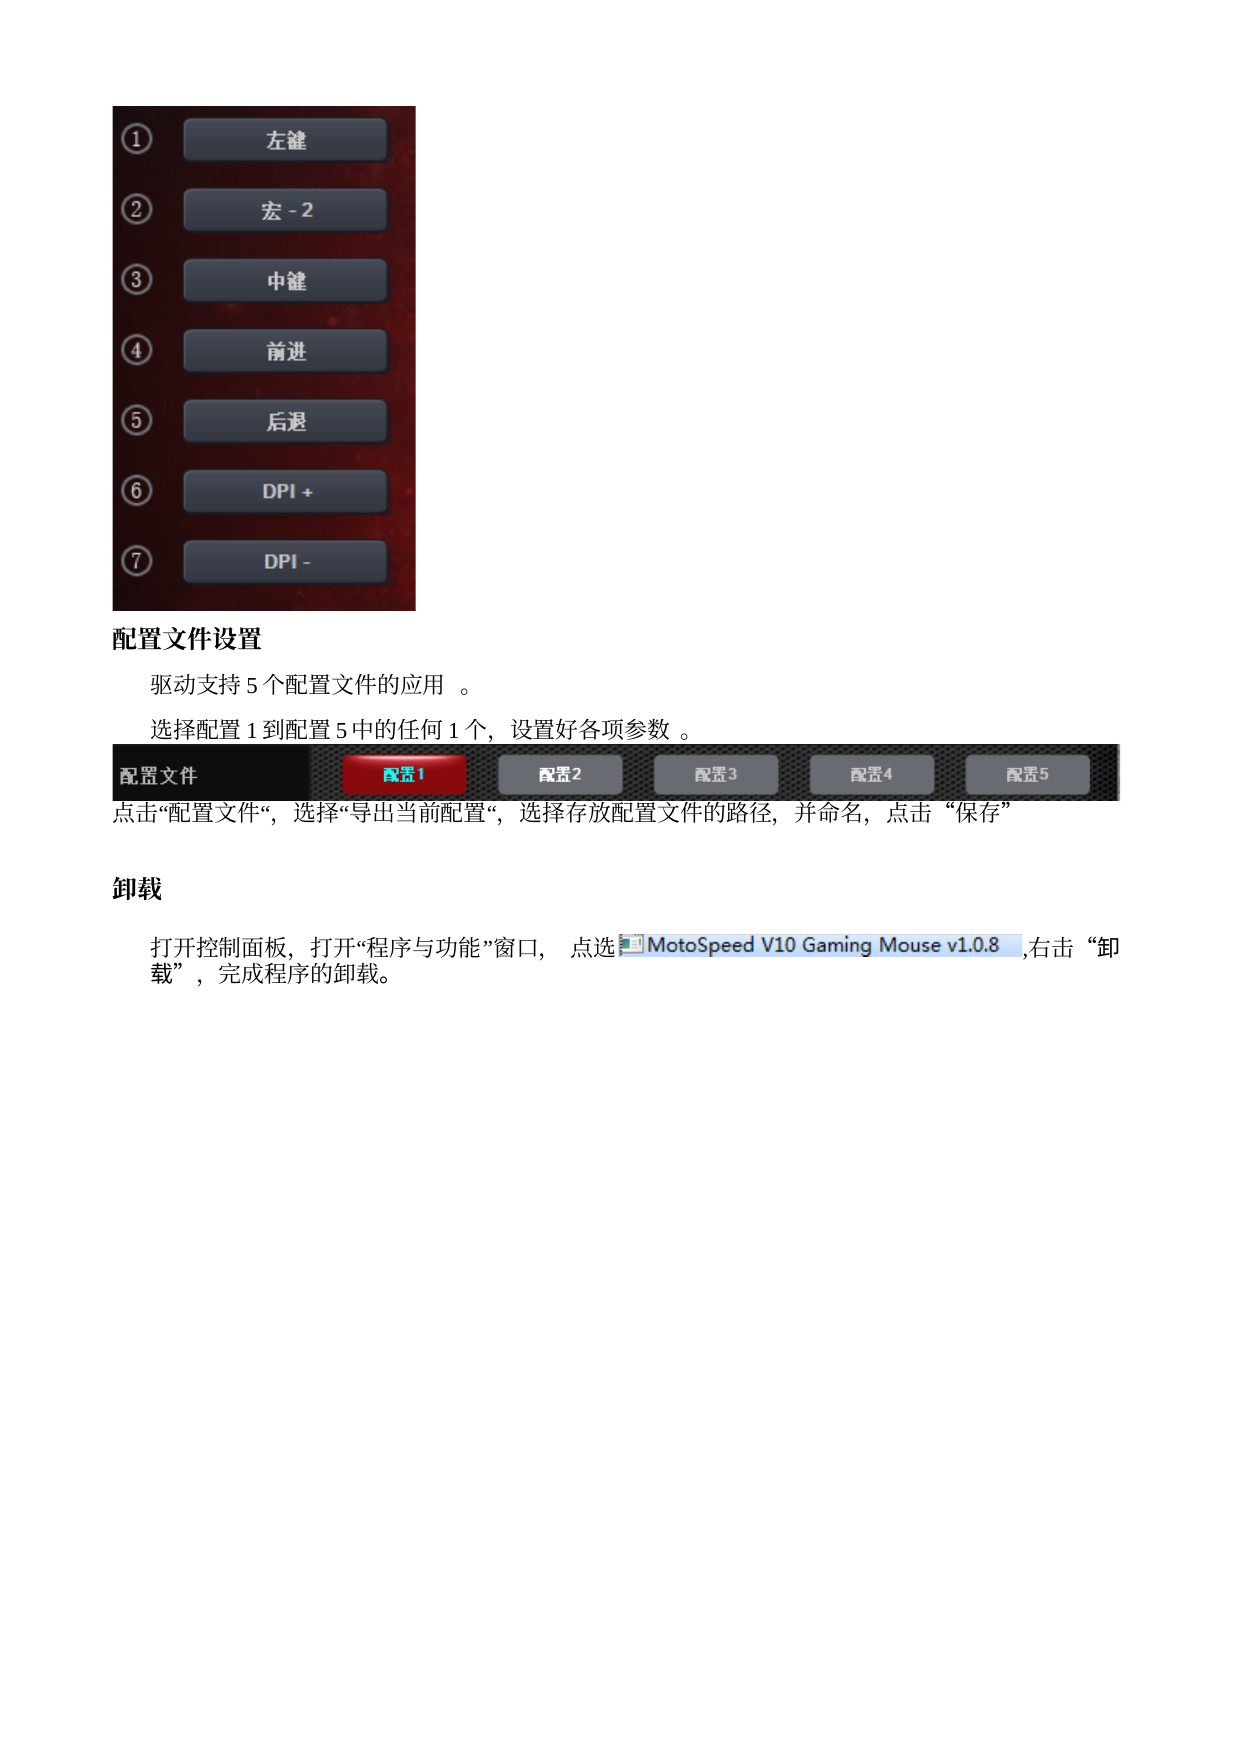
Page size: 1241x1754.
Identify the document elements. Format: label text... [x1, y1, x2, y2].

text 点击“配置文件“，选择“导出当前配置“，选择存放配置文件的路径，并命名，点击“保存” [112, 801, 1131, 827]
text 打开控制面板，打开“程序与功能 ”窗口， 点选,右击“卸载”，完成程序的卸载。 [150, 935, 1131, 988]
picture [112, 744, 1121, 801]
text 配置文件设置 [112, 625, 1131, 655]
picture [616, 934, 1023, 957]
text 卸载 [112, 875, 1131, 905]
picture [112, 106, 416, 611]
text 选择配置1到配置5中的任何1个，设置好各项参数 。 [150, 718, 1131, 744]
text 驱动支持5个配置文件的应用 。 [150, 672, 1131, 698]
